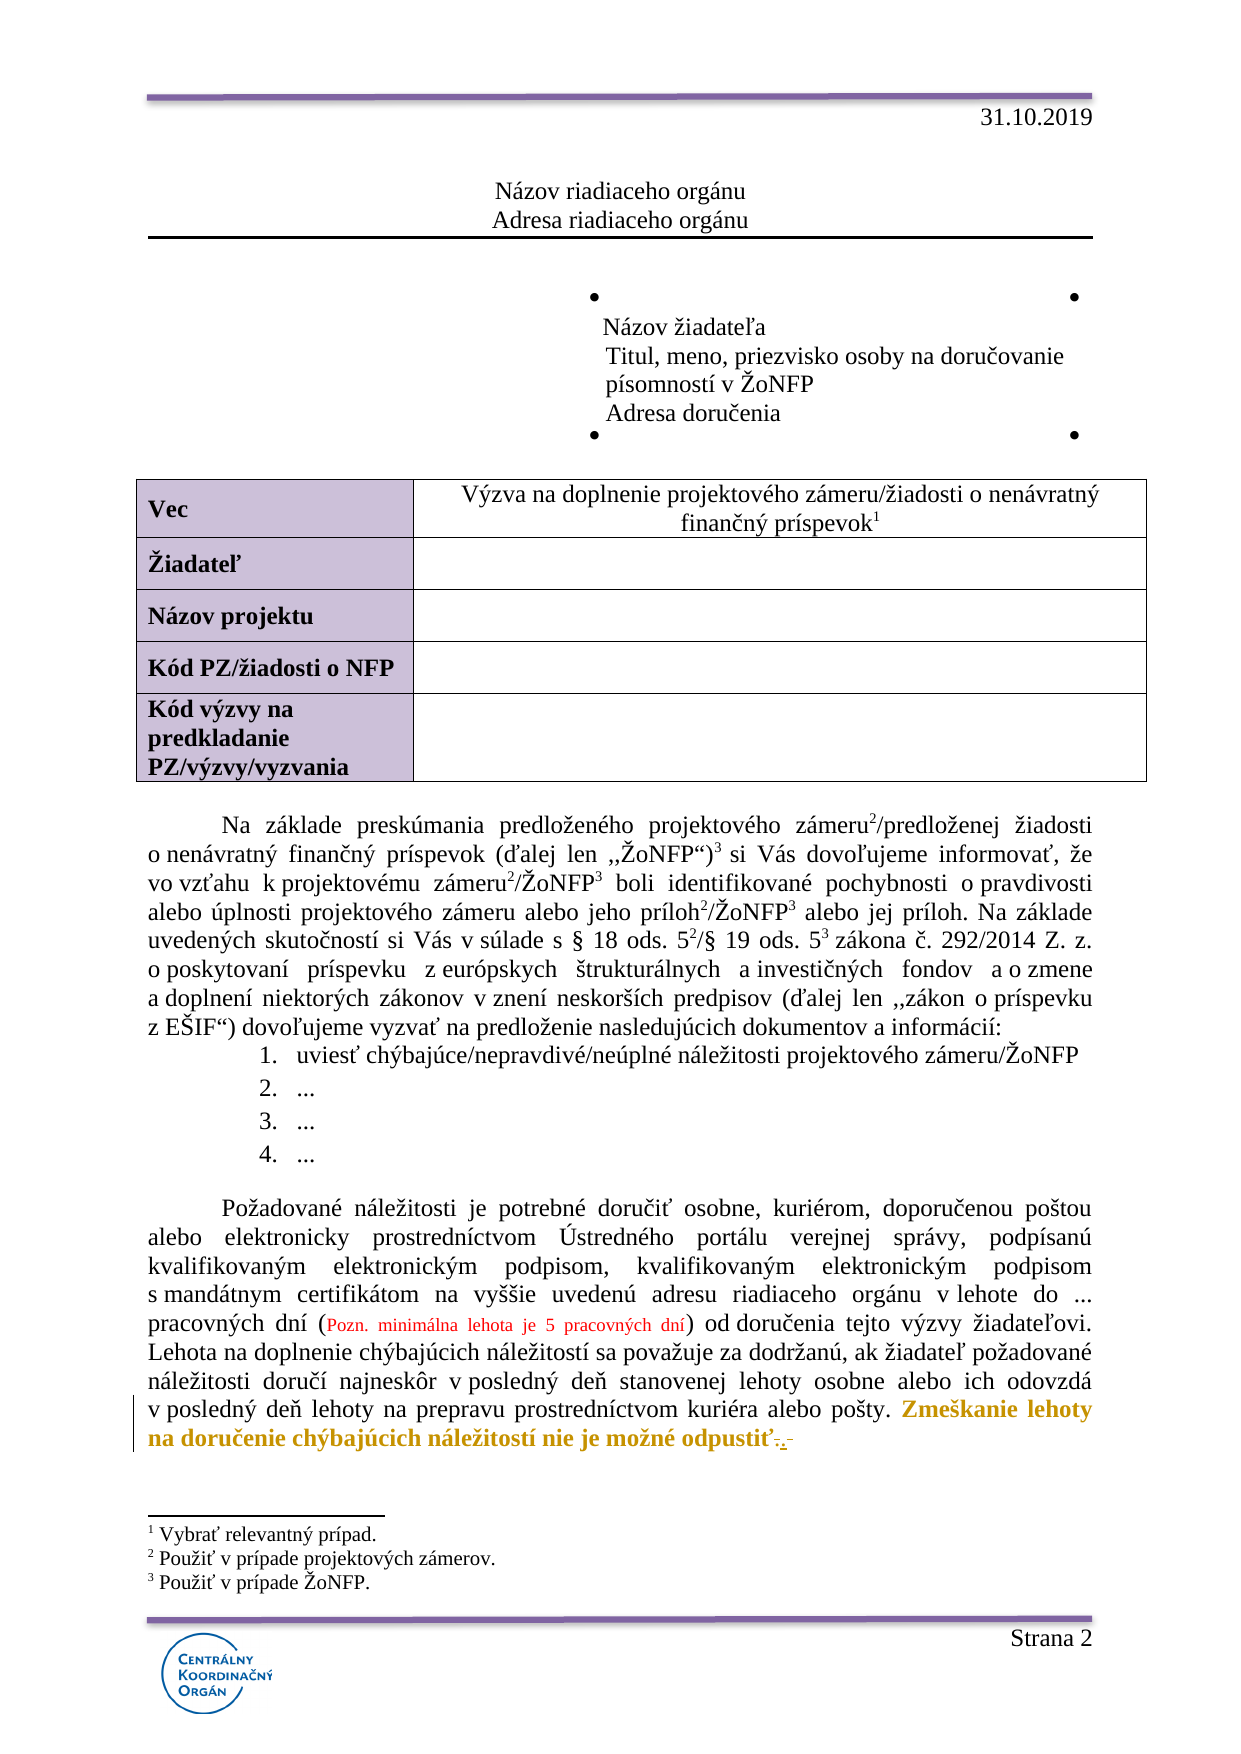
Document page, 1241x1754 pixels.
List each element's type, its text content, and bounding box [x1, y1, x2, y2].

table_cell Kód výzvy na predkladanie PZ/výzvy/vyzvania [137, 694, 413, 781]
text Adresa doručenia [605, 398, 1093, 427]
picture [159, 1631, 272, 1713]
table_cell Žiadateľ [137, 538, 413, 589]
list uviesť chýbajúce/nepravdivé/neúplné náležitosti projektového zámeru/ŽoNFP [259, 1040, 1093, 1069]
table_cell [414, 538, 1146, 589]
text Názov žiadateľa [148, 312, 1093, 341]
list ... [259, 1139, 1093, 1168]
table_cell [414, 590, 1146, 641]
table_header Vec [137, 480, 413, 537]
text Titul, meno, priezvisko osoby na doručovanie písomností v ŽoNFP [605, 341, 1093, 398]
text Na základe preskúmania predloženého projektového zámeru/predloženej žiadosti o nenávratný finančný príspevok (ďalej len ,,ŽoNFP“) si Vás dovoľujeme informovať, že vo vzťahu k projektovému zámeru2/ŽoNFP3 boli identifikované pochybnosti o pravdivosti alebo úplnosti projektového zámeru alebo jeho príloh2/ŽoNFP3 alebo jej príloh. Na základe uvedených skutočností si Vás v súlade s § 18 ods. 52/§ 19 ods. 53 zákona č. 292/2014 Z. z. o poskytovaní príspevku z európskych štrukturálnych a investičných fondov a o zmene a doplnení niektorých zákonov v znení neskorších predpisov (ďalej len ,,zákon o príspevku z EŠIF“) dovoľujeme vyzvať na predloženie nasledujúcich dokumentov a informácií: [148, 810, 1093, 1040]
table_cell [414, 642, 1146, 693]
list ... [259, 1106, 1093, 1135]
text Názov riadiaceho orgánu [148, 176, 1093, 205]
table_cell [414, 694, 1146, 781]
list ... [259, 1073, 1093, 1102]
table_cell Názov projektu [137, 590, 413, 641]
text Adresa riadiaceho orgánu [148, 205, 1093, 236]
table_header Výzva na doplnenie projektového zámeru/žiadosti o nenávratný finančný príspevok [414, 480, 1146, 537]
table_cell Kód PZ/žiadosti o NFP [137, 642, 413, 693]
text Požadované náležitosti je potrebné doručiť osobne, kuriérom, doporučenou poštou alebo elektronicky prostredníctvom Ústredného portálu verejnej správy, podpísanú kvalifikovaným elektronickým podpisom, kvalifikovaným elektronickým podpisom s mandátnym certifikátom na vyššie uvedenú adresu riadiaceho orgánu v lehote do ... pracovných dní (Pozn. minimálna lehota je 5 pracovných dní) od doručenia tejto výzvy žiadateľovi. Lehota na doplnenie chýbajúcich náležitostí sa považuje za dodržanú, ak žiadateľ požadované náležitosti doručí najneskôr v posledný deň stanovenej lehoty osobne alebo ich odovzdá v posledný deň lehoty na prepravu prostredníctvom kuriéra alebo pošty. Zmeškanie lehoty na doručenie chýbajúcich náležitostí nie je možné odpustiť [148, 1193, 1093, 1452]
